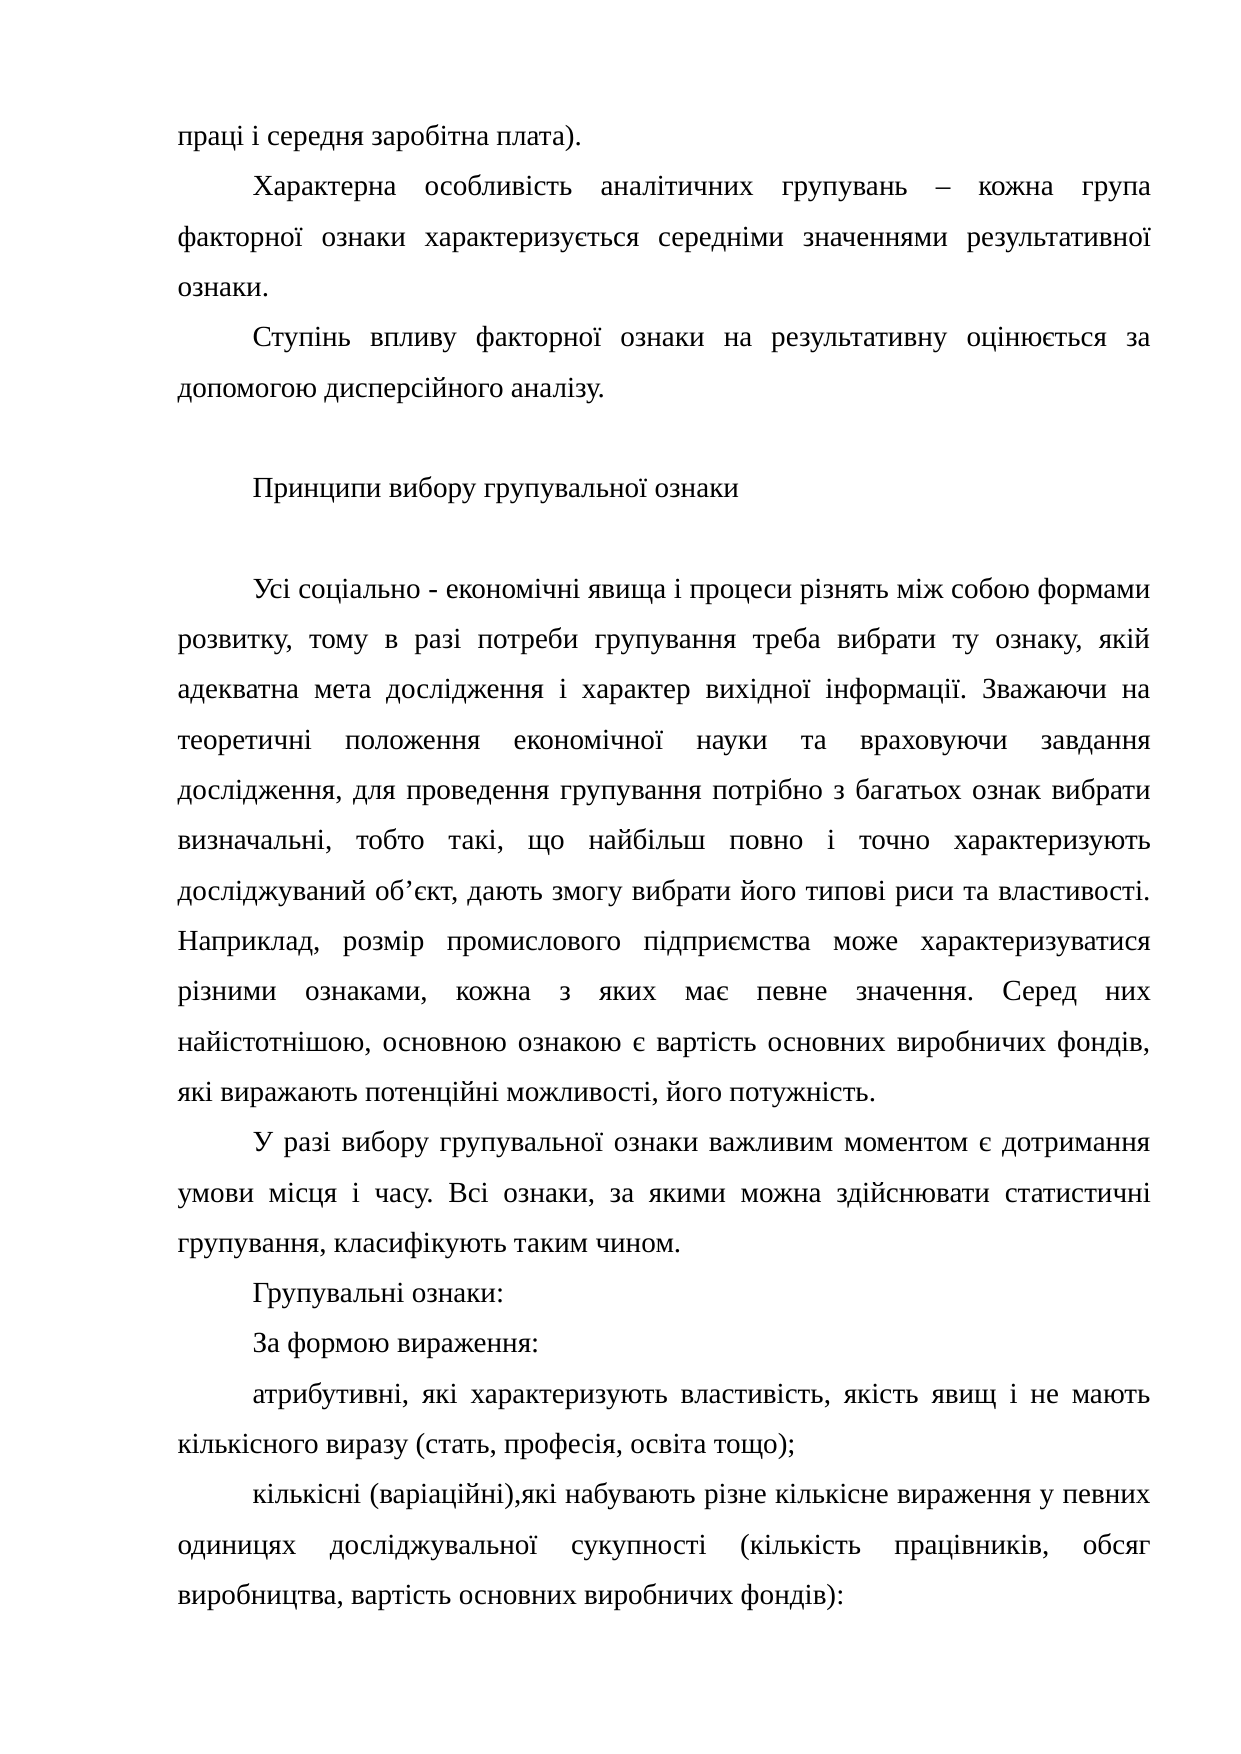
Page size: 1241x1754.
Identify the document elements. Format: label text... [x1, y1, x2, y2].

text Ступінь впливу факторної ознаки на результативну оцінюється за допомогою дисперсійного аналізу. [177, 319, 1152, 403]
text Усі соціально - економічні явища і процеси різнять між собою формами розвитку, тому в разі потреби групування треба вибрати ту ознаку, якій адекватна мета дослідження і характер вихідної інформації. Зважаючи на теоретичні положення економічної науки та враховуючи завдання дослідження, для проведення групування потрібно з багатьох ознак вибрати визначальні, тобто такі, що найбільш повно і точно характеризують досліджуваний об’єкт, дають змогу вибрати його типові риси та властивості. Наприклад, розмір промислового підприємства може характеризуватися різними ознаками, кожна з яких має певне значення. Серед них найістотнішою, основною ознакою є вартість основних виробничих фондів, які виражають потенційні можливості, його потужність. [177, 571, 1152, 1108]
text атрибутивні, які характеризують властивість, якість явищ і не мають кількісного виразу (стать, професія, освіта тощо); [177, 1376, 1152, 1460]
text Групувальні ознаки: [177, 1275, 1152, 1309]
text Характерна особливість аналітичних групувань – кожна група факторної ознаки характеризується середніми значеннями результативної ознаки. [177, 168, 1152, 303]
text У разі вибору групувальної ознаки важливим моментом є дотримання умови місця і часу. Всі ознаки, за якими можна здійснювати статистичні групування, класифікують таким чином. [177, 1124, 1152, 1258]
text кількісні (варіаційні),які набувають різне кількісне вираження у певних одиницях досліджувальної сукупності (кількість працівників, обсяг виробництва, вартість основних виробничих фондів): [177, 1477, 1152, 1611]
text За формою вираження: [177, 1326, 1152, 1359]
text Принципи вибору групувальної ознаки [177, 470, 1152, 504]
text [177, 118, 1152, 152]
